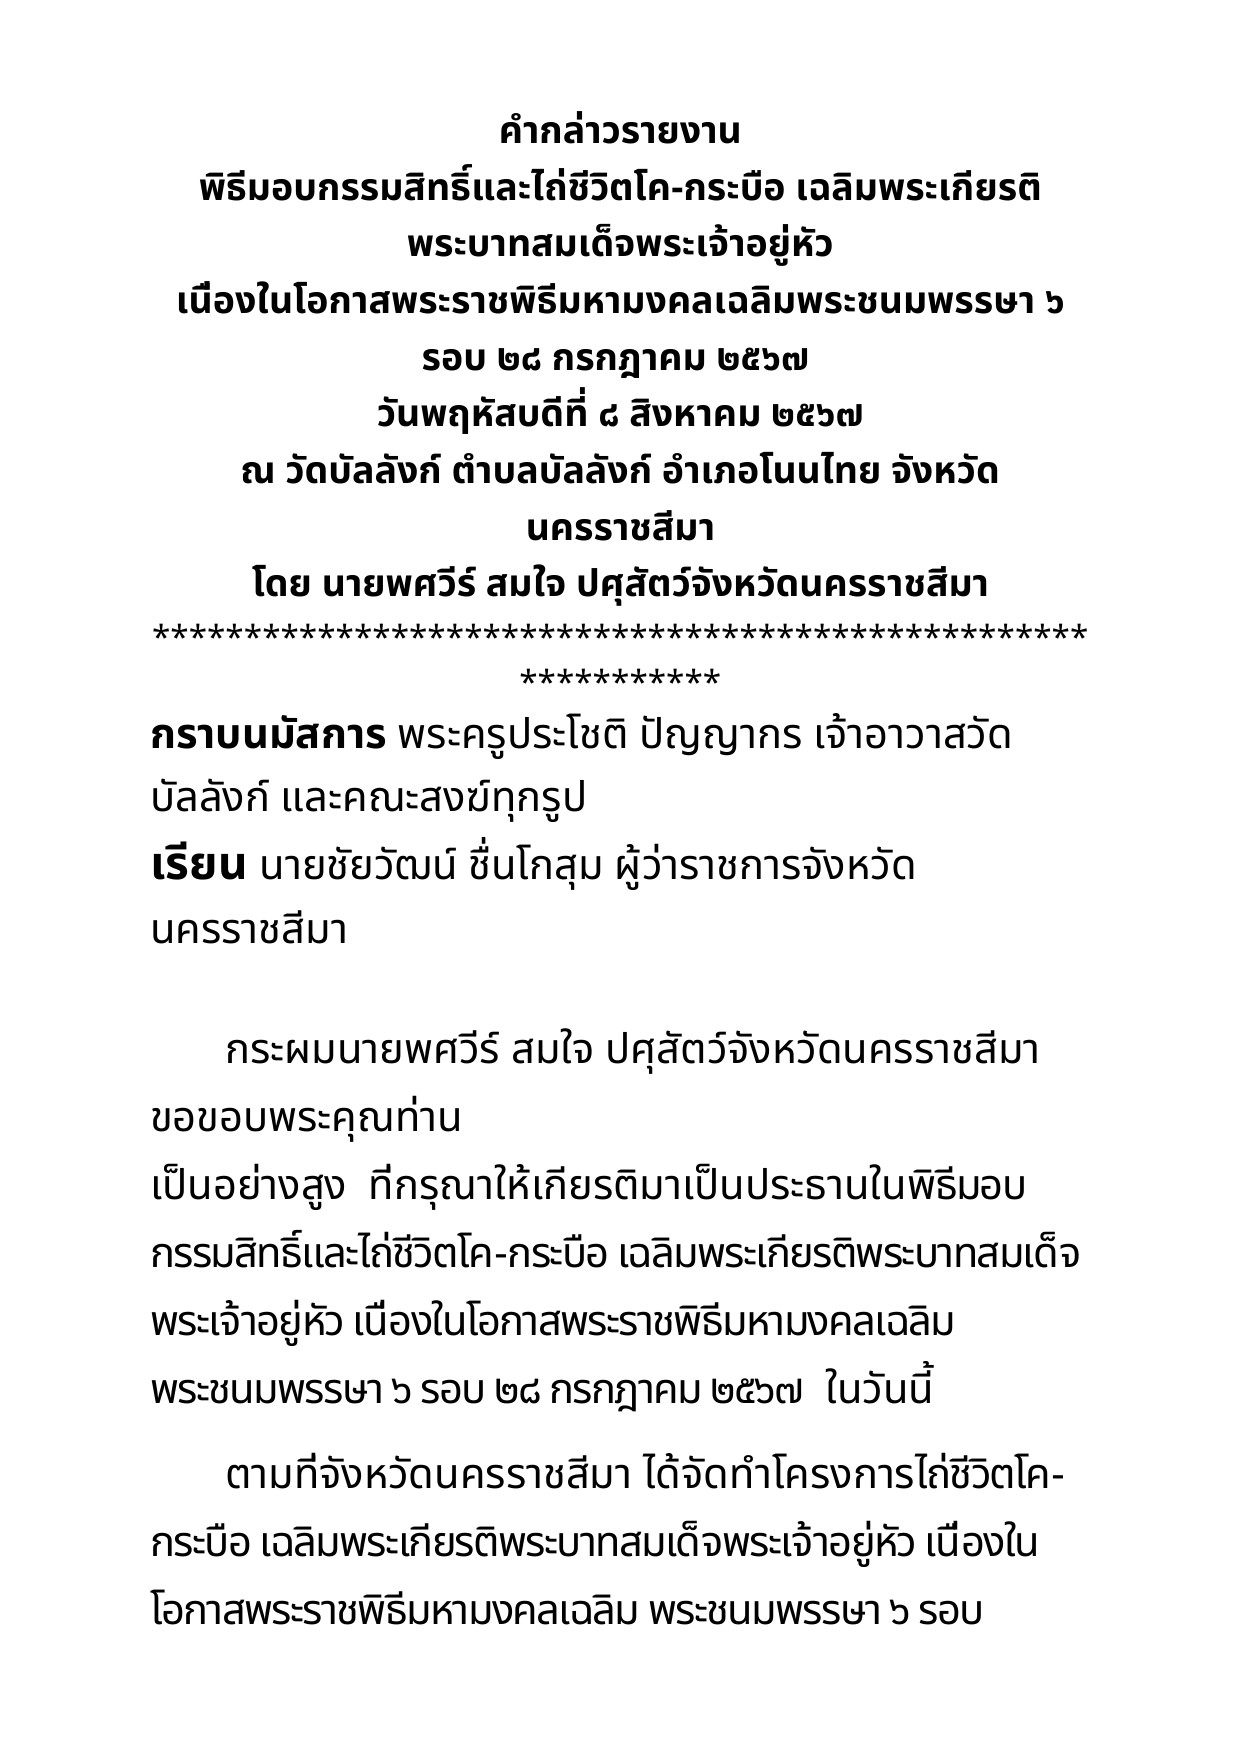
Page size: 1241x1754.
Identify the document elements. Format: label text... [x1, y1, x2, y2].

text เนื่องในโอกาสพระราชพิธีมหามงคลเฉลิมพระชนมพรรษา ๖ รอบ ๒๘ กรกฎาคม ๒๕๖๗ วันพฤหัสบดีที่ ๘ สิงหาคม ๒๕๖๗ [150, 274, 1090, 444]
text ณ วัดบัลลังก์ ตำบลบัลลังก์ อำเภอโนนไทย จังหวัดนครราชสีมา [150, 444, 1090, 557]
text คำกล่าวรายงาน [150, 103, 1090, 160]
text พิธีมอบกรรมสิทธิ์และไถ่ชีวิตโค-กระบือ เฉลิมพระเกียรติพระบาทสมเด็จพระเจ้าอยู่หัว [150, 160, 1090, 274]
text เรียน นายชัยวัฒน์ ชื่นโกสุม ผู้ว่าราชการจังหวัดนครราชสีมา [150, 830, 1090, 963]
text กระผมนายพศวีร์ สมใจ ปศุสัตว์จังหวัดนครราชสีมา ขอขอบพระคุณท่าน เป็นอย่างสูง ที่กรุณาให้เกียรติมาเป็นประธานในพิธีมอบกรรมสิทธิ์และไถ่ชีวิตโค-กระบือ เฉลิมพระเกียรติพระบาทสมเด็จพระเจ้าอยู่หัว เนื่องในโอกาสพระราชพิธีมหามงคลเฉลิม พระชนมพรรษา ๖ รอบ ๒๘ กรกฎาคม ๒๕๖๗ ในวันนี้ [150, 1019, 1090, 1422]
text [150, 1444, 1090, 1643]
text ************************************************************** [150, 614, 1090, 704]
text กราบนมัสการ พระครูประโชติ ปัญญากร เจ้าอาวาสวัดบัลลังก์ และคณะสงฆ์ทุกรูป [150, 704, 1090, 830]
text โดย นายพศวีร์ สมใจ ปศุสัตว์จังหวัดนครราชสีมา [150, 557, 1090, 614]
